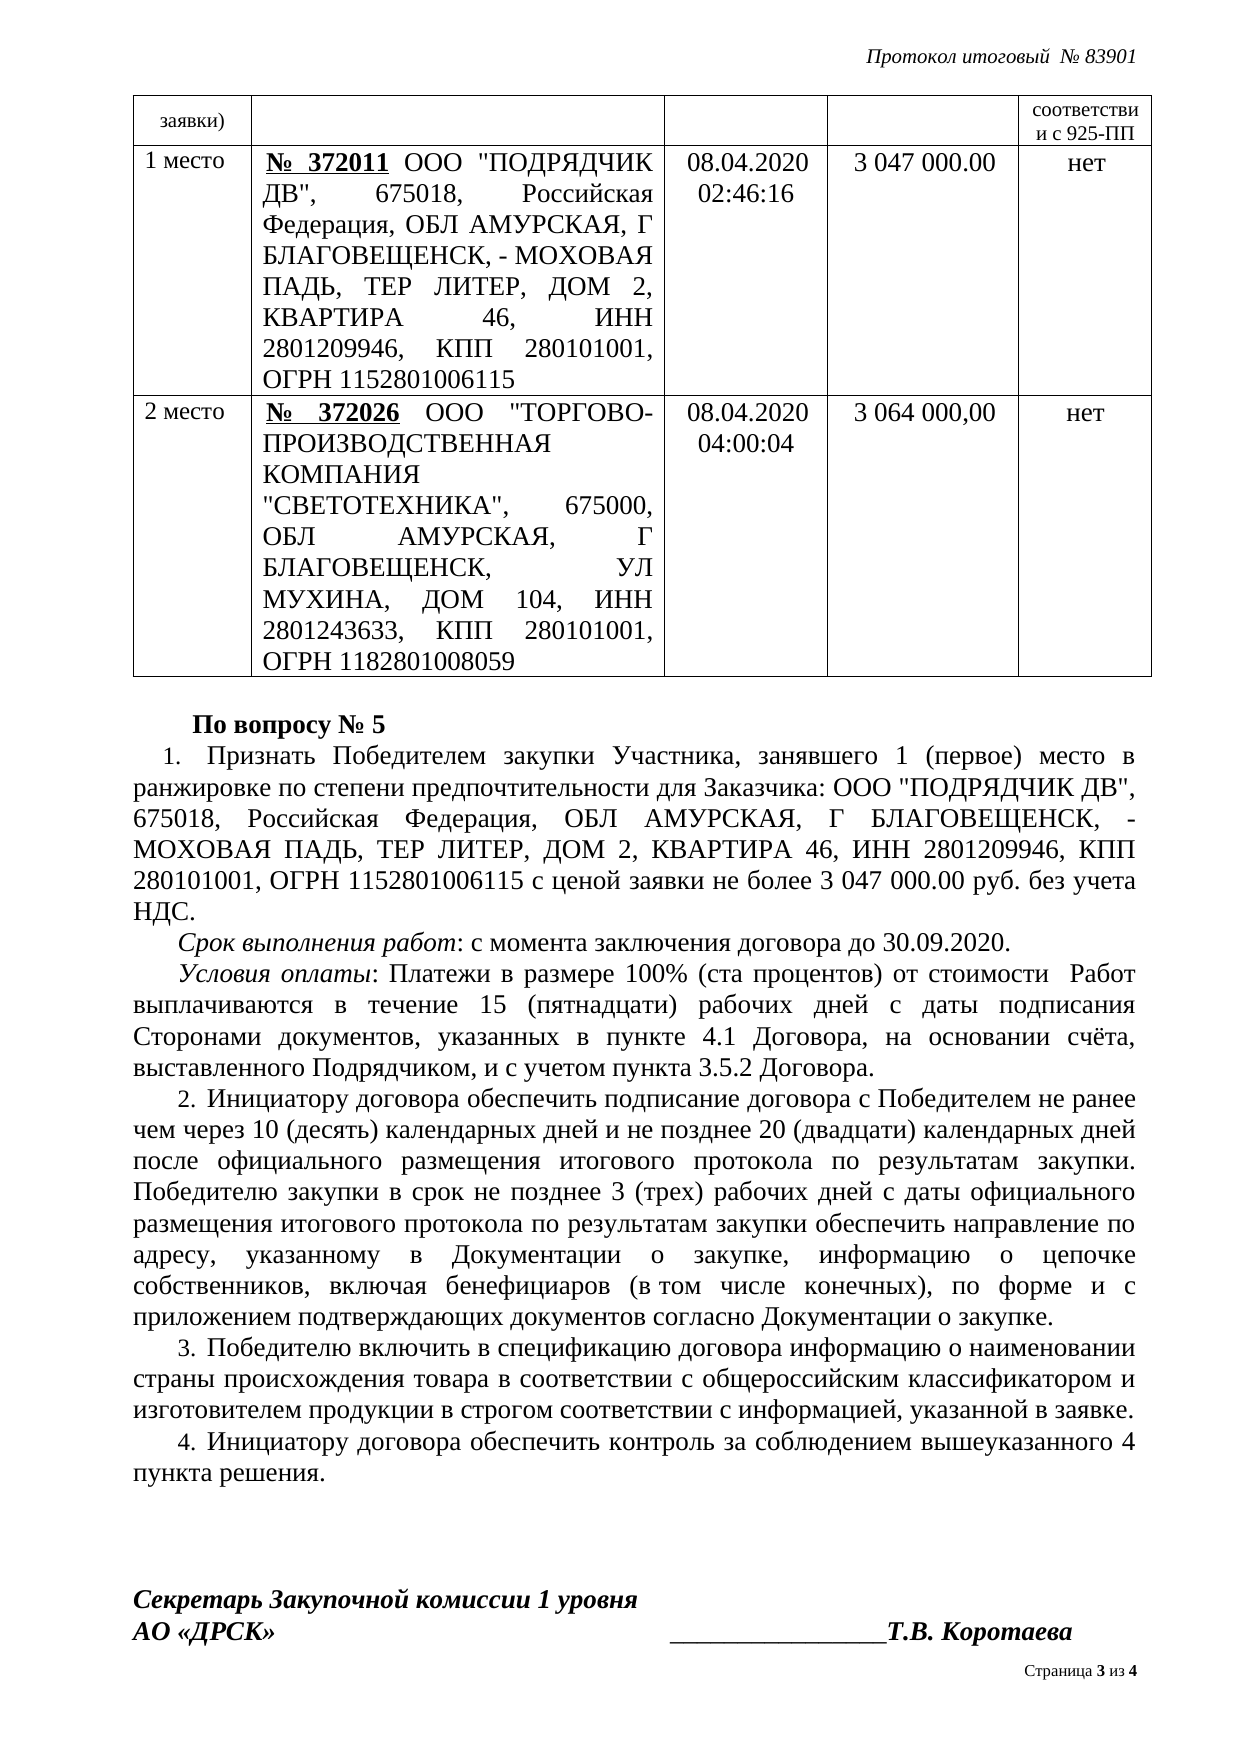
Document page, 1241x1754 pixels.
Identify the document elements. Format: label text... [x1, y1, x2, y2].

text Срок выполнения работ: с момента заключения договора до 30.09.2020. [133, 926, 1137, 957]
text По вопросу № 5 [133, 708, 1137, 739]
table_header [665, 96, 827, 144]
table_cell 2 место [134, 396, 251, 676]
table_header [667, 1580, 1114, 1649]
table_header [130, 1580, 667, 1649]
list Инициатору договора обеспечить контроль за соблюдением вышеуказанного 4 пункта решения. [133, 1425, 1137, 1487]
table_cell 1 место [134, 146, 251, 395]
table_cell 08.04.2020 02:46:16 [665, 146, 827, 395]
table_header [252, 96, 664, 144]
table_cell 3 064 000,00 [828, 396, 1018, 676]
table_cell 3 047 000.00 [828, 146, 1018, 395]
table_cell 08.04.2020 04:00:04 [665, 396, 827, 676]
text Условия оплаты: Платежи в размере 100% (ста процентов) от стоимости Работ выплачиваются в течение 15 (пятнадцати) рабочих дней с даты подписания Сторонами документов, указанных в пункте 4.1 Договора, на основании счёта, выставленного Подрядчиком, и с учетом пункта 3.5.2 Договора. [133, 957, 1137, 1082]
list Инициатору договора обеспечить подписание договора с Победителем не ранее чем через 10 (десять) календарных дней и не позднее 20 (двадцати) календарных дней после официального размещения итогового протокола по результатам закупки. Победителю закупки в срок не позднее 3 (трех) рабочих дней с даты официального размещения итогового протокола по результатам закупки обеспечить направление по адресу, указанному в Документации о закупке, информацию о цепочке собственников, включая бенефициаров (в том числе конечных), по форме и с приложением подтверждающих документов согласно Документации о закупке. [133, 1082, 1137, 1331]
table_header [134, 96, 251, 144]
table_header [828, 96, 1018, 144]
table_cell нет [1019, 146, 1151, 395]
table_cell № 372011 ООО "ПОДРЯДЧИК ДВ", 675018, Российская Федерация, ОБЛ АМУРСКАЯ, Г БЛАГОВЕЩЕНСК, - МОХОВАЯ ПАДЬ, ТЕР ЛИТЕР, ДОМ 2, КВАРТИРА 46, ИНН 2801209946, КПП 280101001, ОГРН 1152801006115 [252, 146, 664, 395]
table_cell нет [1019, 396, 1151, 676]
list Признать Победителем закупки Участника, занявшего 1 (первое) место в ранжировке по степени предпочтительности для Заказчика: ООО "ПОДРЯДЧИК ДВ", 675018, Российская Федерация, ОБЛ АМУРСКАЯ, Г БЛАГОВЕЩЕНСК, - МОХОВАЯ ПАДЬ, ТЕР ЛИТЕР, ДОМ 2, КВАРТИРА 46, ИНН 2801209946, КПП 280101001, ОГРН 1152801006115 с ценой заявки не более 3 047 000.00 руб. без учета НДС. [133, 739, 1137, 926]
table_cell № 372026 ООО "ТОРГОВО-ПРОИЗВОДСТВЕННАЯ КОМПАНИЯ "СВЕТОТЕХНИКА", 675000, ОБЛ АМУРСКАЯ, Г БЛАГОВЕЩЕНСК, УЛ МУХИНА, ДОМ 104, ИНН 2801243633, КПП 280101001, ОГРН 1182801008059 [252, 396, 664, 676]
list Победителю включить в спецификацию договора информацию о наименовании страны происхождения товара в соответствии с общероссийским классификатором и изготовителем продукции в строгом соответствии с информацией, указанной в заявке. [133, 1331, 1137, 1425]
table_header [1019, 96, 1151, 144]
